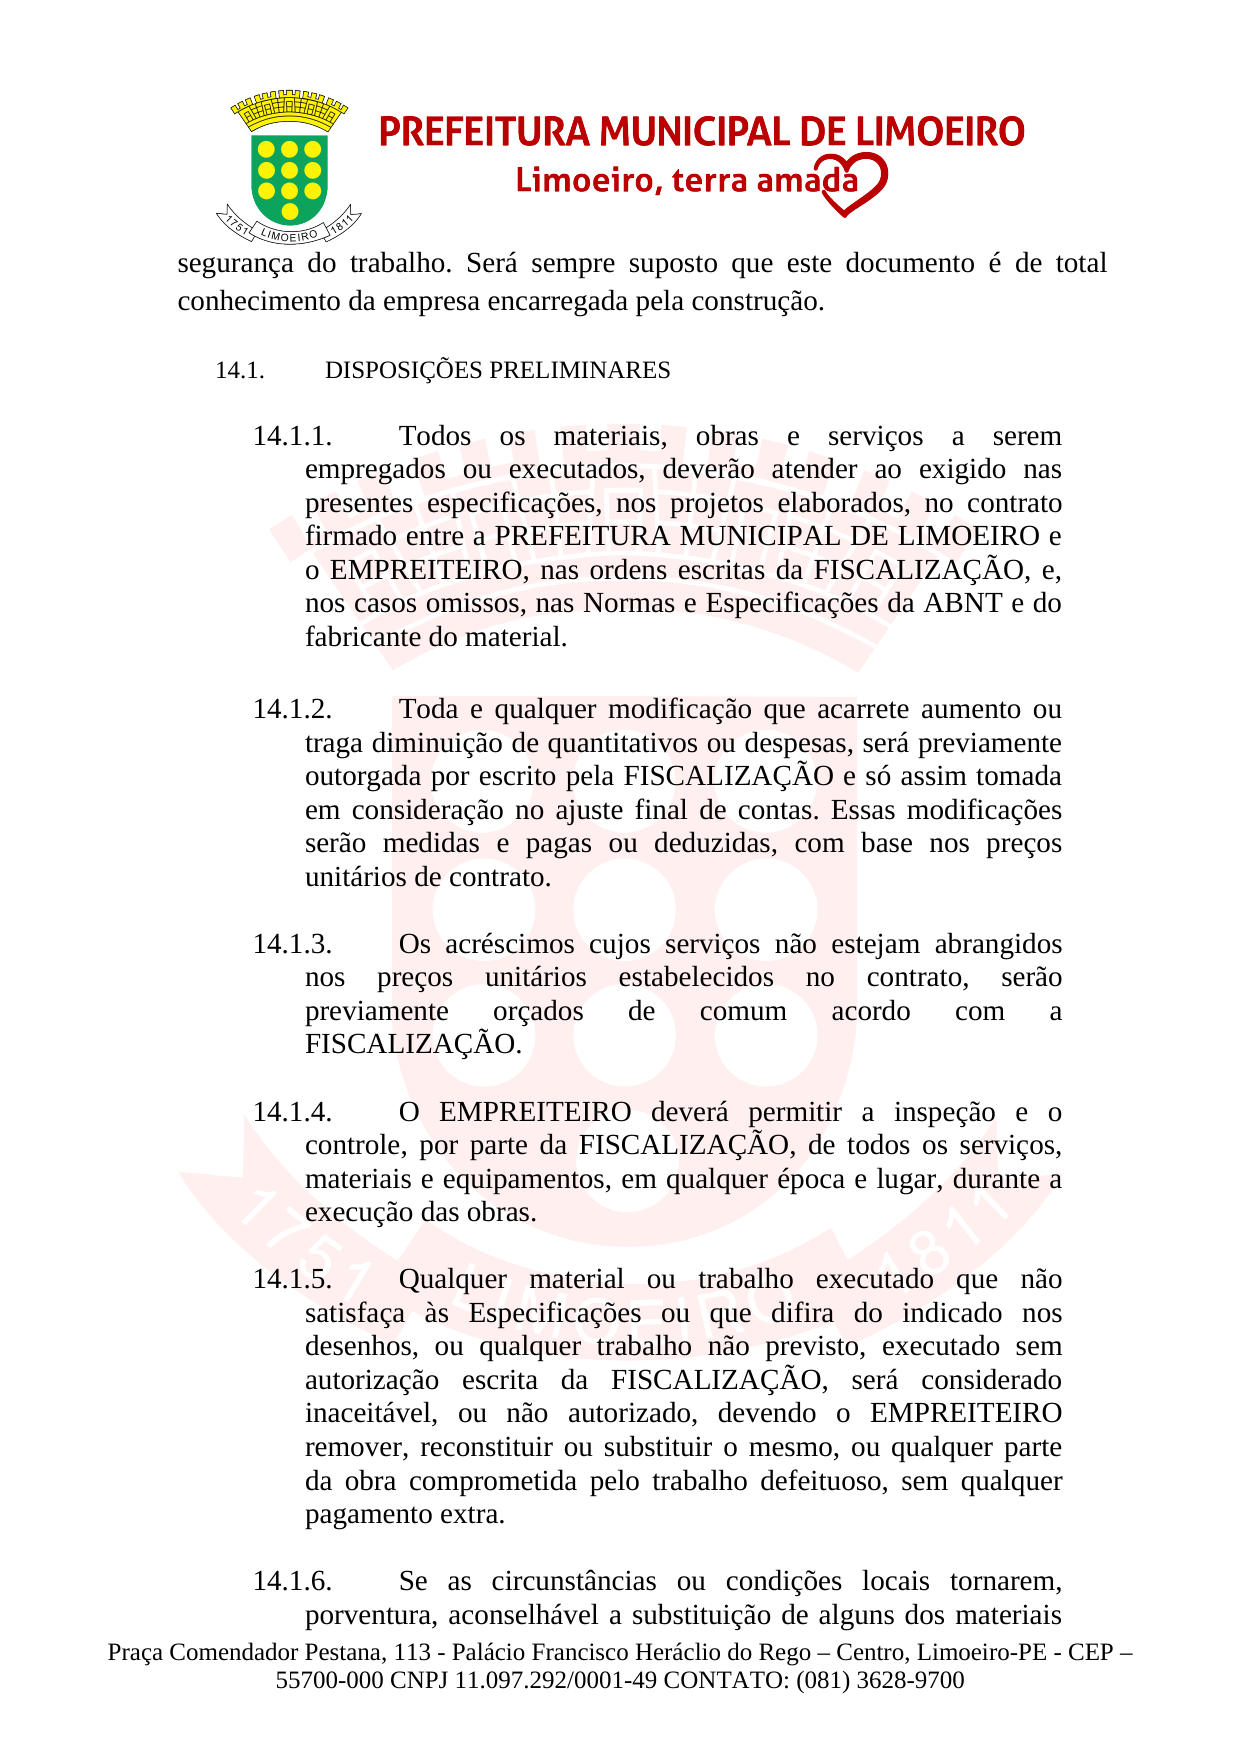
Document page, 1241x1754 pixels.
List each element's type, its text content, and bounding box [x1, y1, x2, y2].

list DISPOSIÇÕES PRELIMINARES [215, 356, 1063, 384]
list Os acréscimos cujos serviços não estejam abrangidos nos preços unitários estabelecidos no contrato, serão previamente orçados de comum acordo com a FISCALIZAÇÃO. [252, 926, 1063, 1060]
list Todos os materiais, obras e serviços a serem empregados ou executados, deverão atender ao exigido nas presentes especificações, nos projetos elaborados, no contrato firmado entre a PREFEITURA MUNICIPAL DE LIMOEIRO e o EMPREITEIRO, nas ordens escritas da FISCALIZAÇÃO, e, nos casos omissos, nas Normas e Especificações da ABNT e do fabricante do material. [252, 418, 1063, 653]
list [252, 1563, 1063, 1630]
list O EMPREITEIRO deverá permitir a inspeção e o controle, por parte da FISCALIZAÇÃO, de todos os serviços, materiais e equipamentos, em qualquer época e lugar, durante a execução das obras. [252, 1094, 1063, 1228]
list Toda e qualquer modificação que acarrete aumento ou traga diminuição de quantitativos ou despesas, será previamente outorgada por escrito pela FISCALIZAÇÃO e só assim tomada em consideração no ajuste final de contas. Essas modificações serão medidas e pagas ou deduzidas, com base nos preços unitários de contrato. [252, 691, 1063, 892]
list Qualquer material ou trabalho executado que não satisfaça às Especificações ou que difira do indicado nos desenhos, ou qualquer trabalho não previsto, executado sem autorização escrita da FISCALIZAÇÃO, será considerado inaceitável, ou não autorizado, devendo o EMPREITEIRO remover, reconstituir ou substituir o mesmo, ou qualquer parte da obra comprometida pelo trabalho defeituoso, sem qualquer pagamento extra. [252, 1261, 1063, 1530]
picture [215, 89, 1025, 148]
